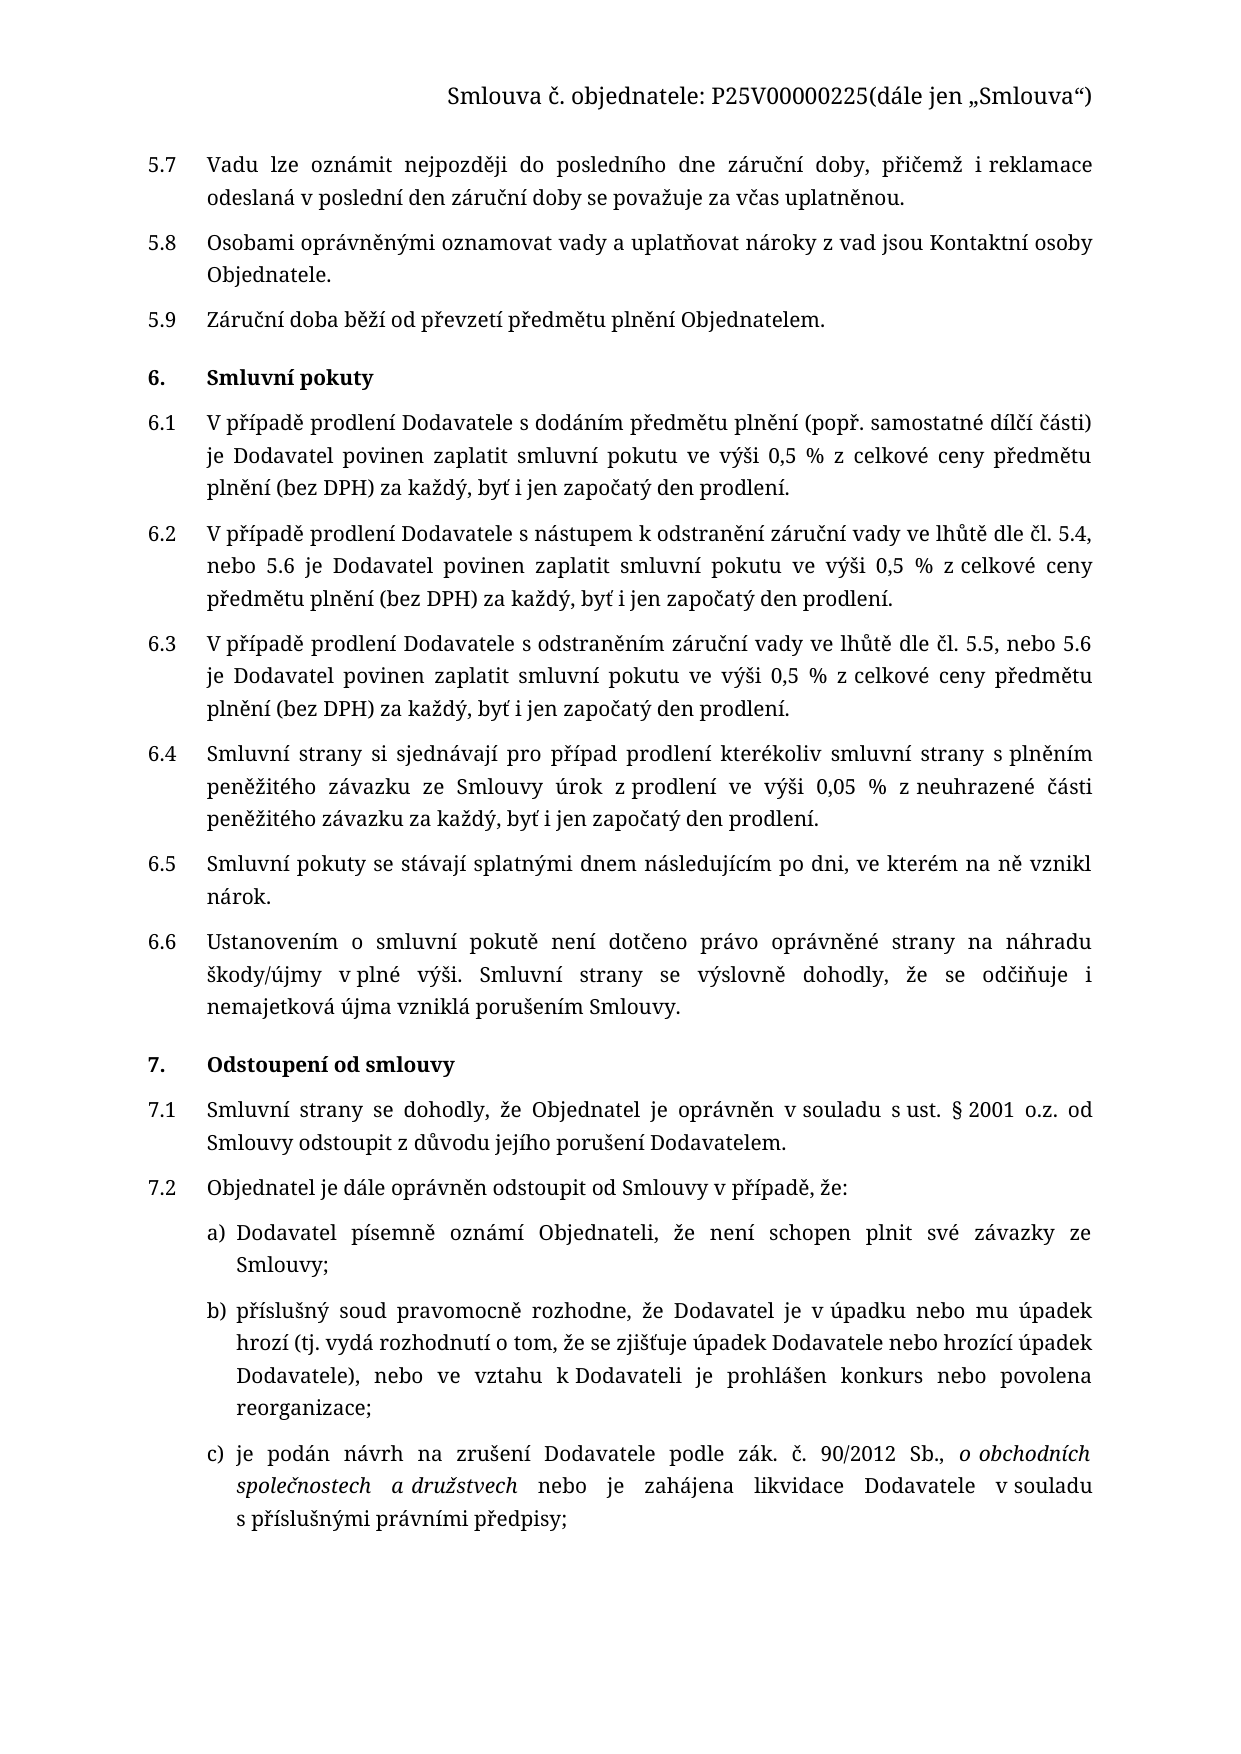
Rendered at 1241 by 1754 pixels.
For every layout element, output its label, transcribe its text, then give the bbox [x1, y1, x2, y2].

list V případě prodlení Dodavatele s nástupem k odstranění záruční vady ve lhůtě dle čl. 5.4, nebo 5.6 je Dodavatel povinen zaplatit smluvní pokutu ve výši 0,5 % z celkové ceny předmětu plnění (bez DPH) za každý, byť i jen započatý den prodlení. [148, 519, 1093, 612]
list je podán návrh na zrušení Dodavatele podle zák. č. 90/2012 Sb., o obchodních společnostech a družstvech nebo je zahájena likvidace Dodavatele v souladu s příslušnými právními předpisy; [207, 1439, 1093, 1532]
list Ustanovením o smluvní pokutě není dotčeno právo oprávněné strany na náhradu škody/újmy v plné výši. Smluvní strany se výslovně dohodly, že se odčiňuje i nemajetková újma vzniklá porušením Smlouvy. [148, 927, 1093, 1021]
list Odstoupení od smlouvy [148, 1050, 1093, 1078]
list Smluvní strany se dohodly, že Objednatel je oprávněn v souladu s ust. § 2001 o.z. od Smlouvy odstoupit z důvodu jejího porušení Dodavatelem. [148, 1095, 1093, 1156]
list příslušný soud pravomocně rozhodne, že Dodavatel je v úpadku nebo mu úpadek hrozí (tj. vydá rozhodnutí o tom, že se zjišťuje úpadek Dodavatele nebo hrozící úpadek Dodavatele), nebo ve vztahu k Dodavateli je prohlášen konkurs nebo povolena reorganizace; [207, 1296, 1093, 1422]
list Smluvní strany si sjednávají pro případ prodlení kterékoliv smluvní strany s plněním peněžitého závazku ze Smlouvy úrok z prodlení ve výši 0,05 % z neuhrazené části peněžitého závazku za každý, byť i jen započatý den prodlení. [148, 739, 1093, 833]
list Dodavatel písemně oznámí Objednateli, že není schopen plnit své závazky ze Smlouvy; [207, 1218, 1093, 1279]
list Smluvní pokuty se stávají splatnými dnem následujícím po dni, ve kterém na ně vznikl nárok. [148, 849, 1093, 911]
list Objednatel je dále oprávněn odstoupit od Smlouvy v případě, že: [148, 1173, 1093, 1201]
list Smluvní pokuty [148, 363, 1093, 392]
list Vadu lze oznámit nejpozději do posledního dne záruční doby, přičemž i reklamace odeslaná v poslední den záruční doby se považuje za včas uplatněnou. [148, 150, 1093, 211]
list Záruční doba běží od převzetí předmětu plnění Objednatelem. [148, 306, 1093, 334]
list Osobami oprávněnými oznamovat vady a uplatňovat nároky z vad jsou Kontaktní osoby Objednatele. [148, 228, 1093, 289]
list V případě prodlení Dodavatele s dodáním předmětu plnění (popř. samostatné dílčí části) je Dodavatel povinen zaplatit smluvní pokutu ve výši 0,5 % z celkové ceny předmětu plnění (bez DPH) za každý, byť i jen započatý den prodlení. [148, 408, 1093, 502]
list V případě prodlení Dodavatele s odstraněním záruční vady ve lhůtě dle čl. 5.5, nebo 5.6 je Dodavatel povinen zaplatit smluvní pokutu ve výši 0,5 % z celkové ceny předmětu plnění (bez DPH) za každý, byť i jen započatý den prodlení. [148, 629, 1093, 723]
